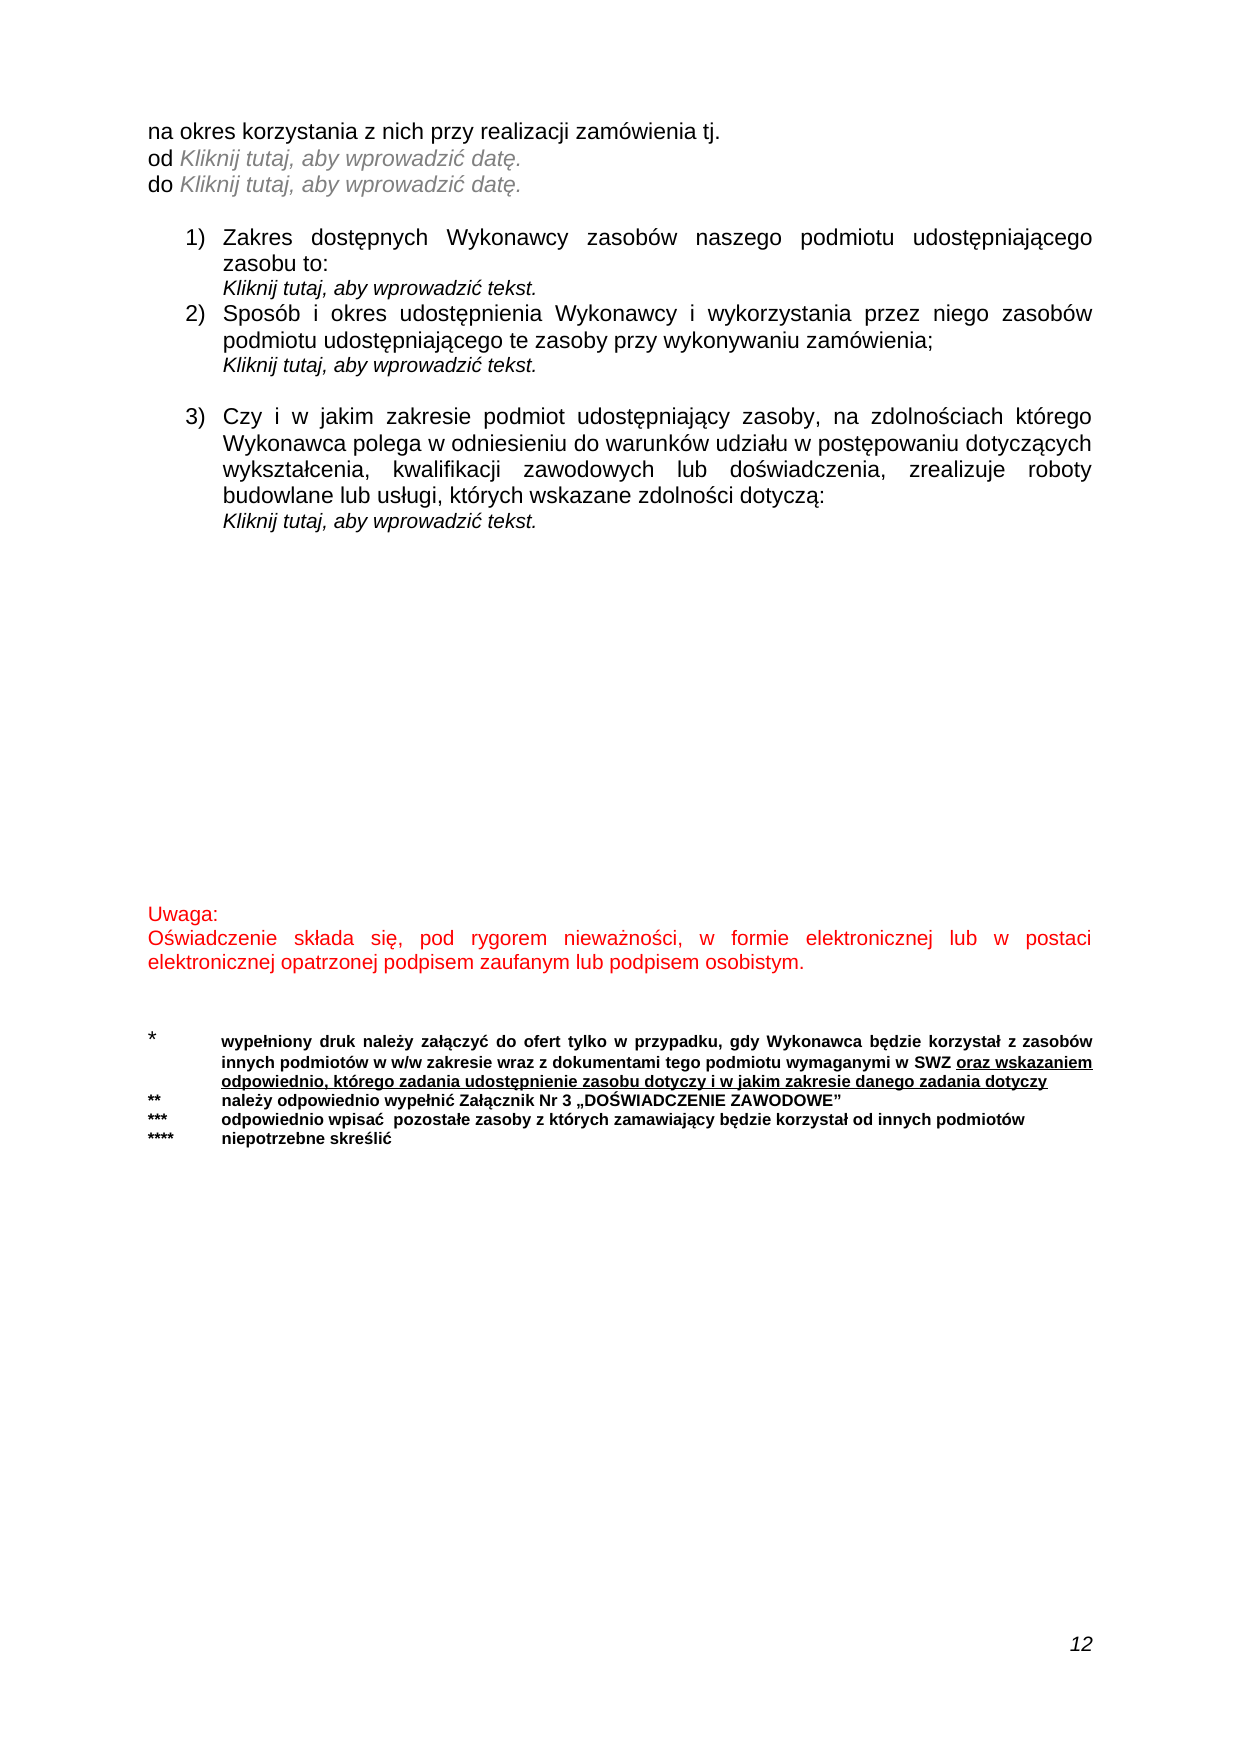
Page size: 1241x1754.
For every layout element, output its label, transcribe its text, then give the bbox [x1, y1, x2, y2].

text do [148, 171, 1092, 197]
list Sposób i okres udostępnienia Wykonawcy i wykorzystania przez niego zasobów podmiotu udostępniającego te zasoby przy wykonywaniu zamówienia; [185, 300, 1092, 353]
list Czy i w jakim zakresie podmiot udostępniający zasoby, na zdolnościach którego Wykonawca polega w odniesieniu do warunków udziału w postępowaniu dotyczących wykształcenia, kwalifikacji zawodowych lub doświadczenia, zrealizuje roboty budowlane lub usługi, których wskazane zdolności dotyczą: [185, 403, 1092, 509]
text * wypełniony druk należy załączyć do ofert tylko w przypadku, gdy Wykonawca będzie korzystał z zasobów innych podmiotów w w/w zakresie wraz z dokumentami tego podmiotu wymaganymi w SWZ oraz wskazaniem odpowiednio, którego zadania udostępnienie zasobu dotyczy i w jakim zakresie danego zadania dotyczy [148, 1026, 1092, 1091]
text na okres korzystania z nich przy realizacji zamówienia tj. [148, 118, 1092, 144]
text Oświadczenie składa się, pod rygorem nieważności, w formie elektronicznej lub w postaci elektronicznej opatrzonej podpisem zaufanym lub podpisem osobistym. [148, 926, 1092, 973]
text **** niepotrzebne skreślić [148, 1129, 1092, 1148]
text *** odpowiednio wpisać pozostałe zasoby z których zamawiający będzie korzystał od innych podmiotów [148, 1110, 1092, 1129]
text ** należy odpowiednio wypełnić Załącznik Nr 3 „DOŚWIADCZENIE ZAWODOWE” [148, 1091, 1092, 1110]
text Uwaga: [148, 902, 1092, 926]
text od [148, 144, 1092, 171]
list Zakres dostępnych Wykonawcy zasobów naszego podmiotu udostępniającego zasobu to: [185, 223, 1092, 276]
